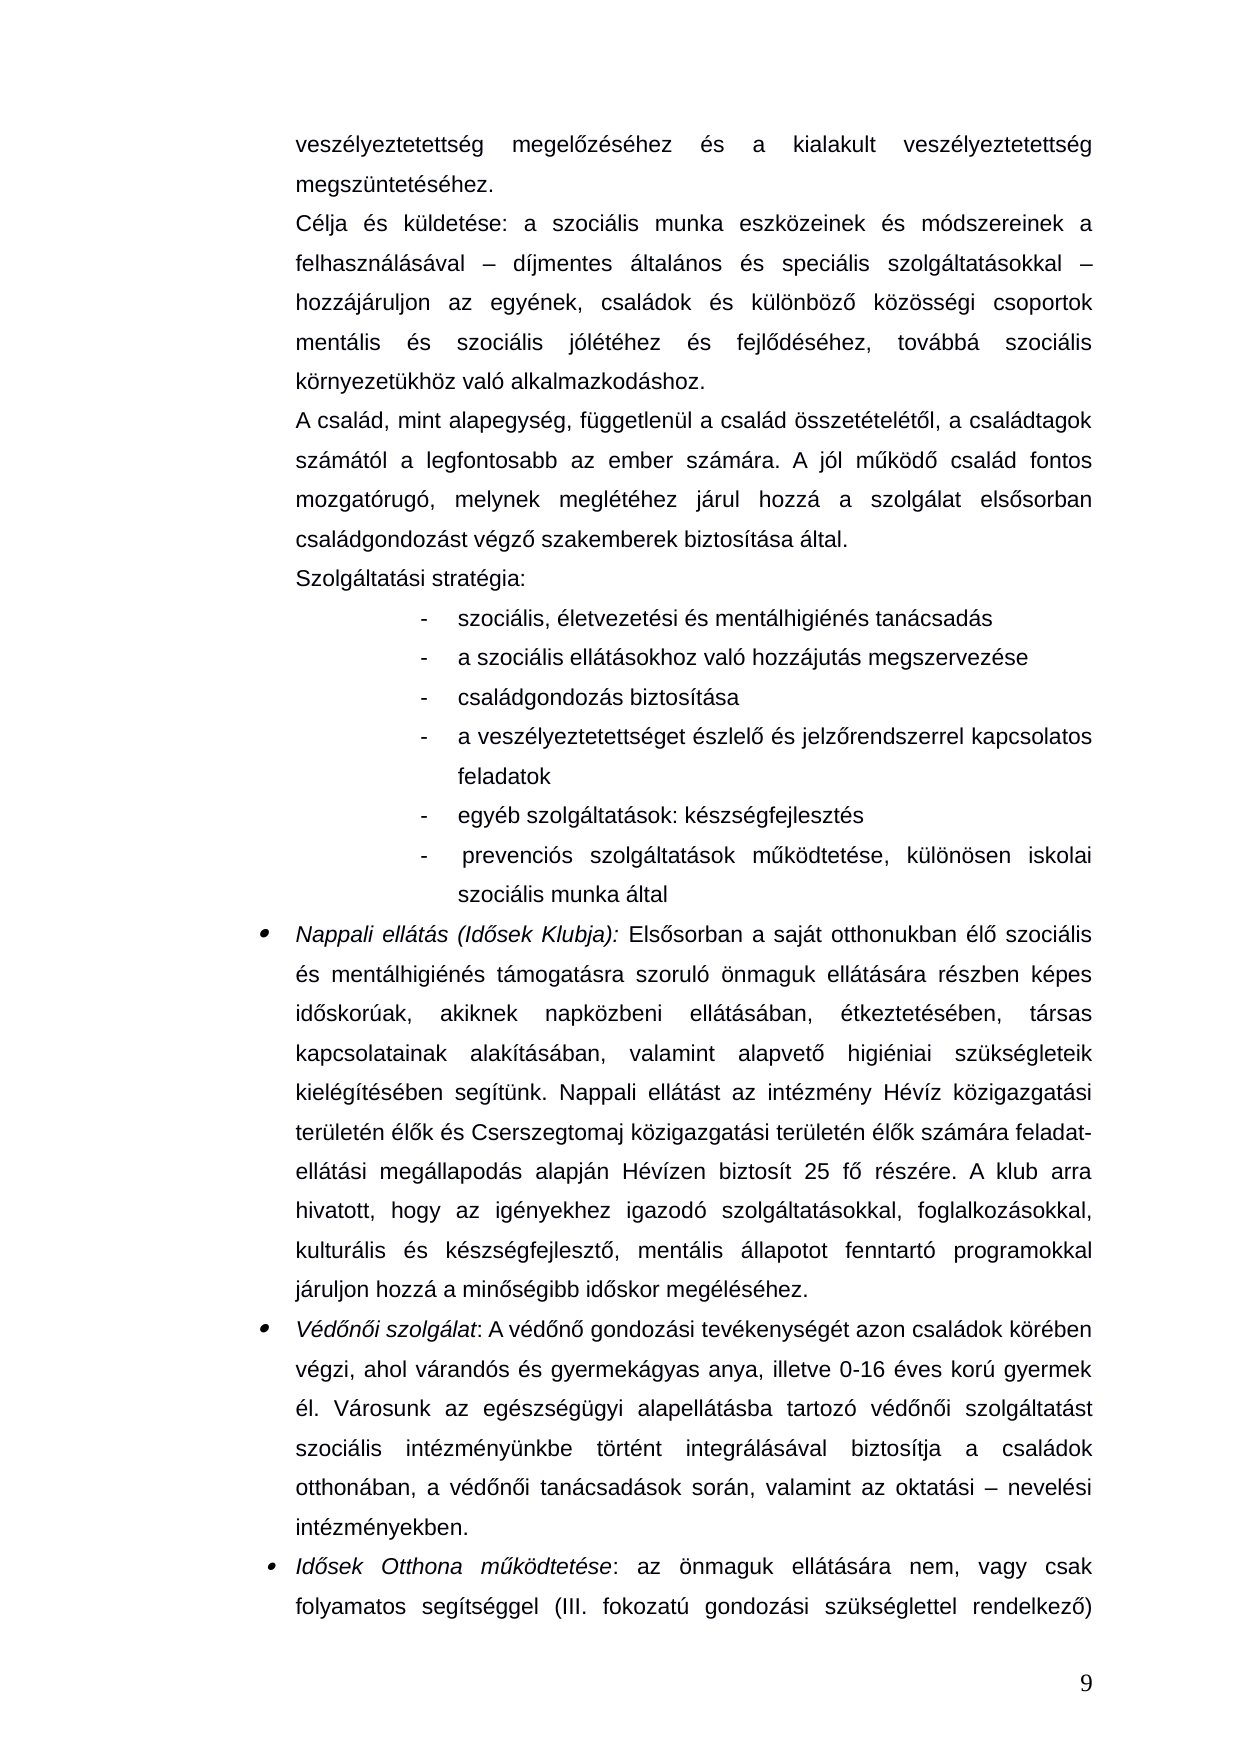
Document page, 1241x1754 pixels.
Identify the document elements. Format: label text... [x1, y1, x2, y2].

text Célja és küldetése: a szociális munka eszközeinek és módszereinek a felhasználásával – díjmentes általános és speciális szolgáltatásokkal – hozzájáruljon az egyének, családok és különböző közösségi csoportok mentális és szociális jólétéhez és fejlődéséhez, továbbá szociális környezetükhöz való alkalmazkodáshoz. [295, 210, 1093, 394]
text - a szociális ellátásokhoz való hozzájutás megszervezése [420, 644, 1093, 671]
text - a veszélyeztetettséget észlelő és jelzőrendszerrel kapcsolatos feladatok [420, 723, 1093, 789]
text - szociális, életvezetési és mentálhigiénés tanácsadás [420, 605, 1093, 631]
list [266, 1553, 1093, 1619]
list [251, 131, 1093, 197]
text - családgondozás biztosítása [420, 684, 1093, 710]
text - prevenciós szolgáltatások működtetése, különösen iskolai szociális munka által [420, 842, 1093, 907]
text - egyéb szolgáltatások: készségfejlesztés [420, 802, 1093, 828]
text A család, mint alapegység, függetlenül a család összetételétől, a családtagok számától a legfontosabb az ember számára. A jól működő család fontos mozgatórugó, melynek meglétéhez járul hozzá a szolgálat elsősorban családgondozást végző szakemberek biztosítása által. [295, 407, 1093, 552]
list Nappali ellátás (Idősek Klubja): Elsősorban a saját otthonukban élő szociális és mentálhigiénés támogatásra szoruló önmaguk ellátására részben képes időskorúak, akiknek napközbeni ellátásában, étkeztetésében, társas kapcsolatainak alakításában, valamint alapvető higiéniai szükségleteik kielégítésében segítünk. Nappali ellátást az intézmény Hévíz közigazgatási területén élők és Cserszegtomaj közigazgatási területén élők számára feladat-ellátási megállapodás alapján Hévízen biztosít 25 fő részére. A klub arra hivatott, hogy az igényekhez igazodó szolgáltatásokkal, foglalkozásokkal, kulturális és készségfejlesztő, mentális állapotot fenntartó programokkal járuljon hozzá a minőségibb időskor megéléséhez. [258, 921, 1093, 1303]
text Szolgáltatási stratégia: [295, 565, 1093, 592]
list Védőnői szolgálat: A védőnő gondozási tevékenységét azon családok körében végzi, ahol várandós és gyermekágyas anya, illetve 0-16 éves korú gyermek él. Városunk az egészségügyi alapellátásba tartozó védőnői szolgáltatást szociális intézményünkbe történt integrálásával biztosítja a családok otthonában, a védőnői tanácsadások során, valamint az oktatási – nevelési intézményekben. [258, 1316, 1093, 1540]
